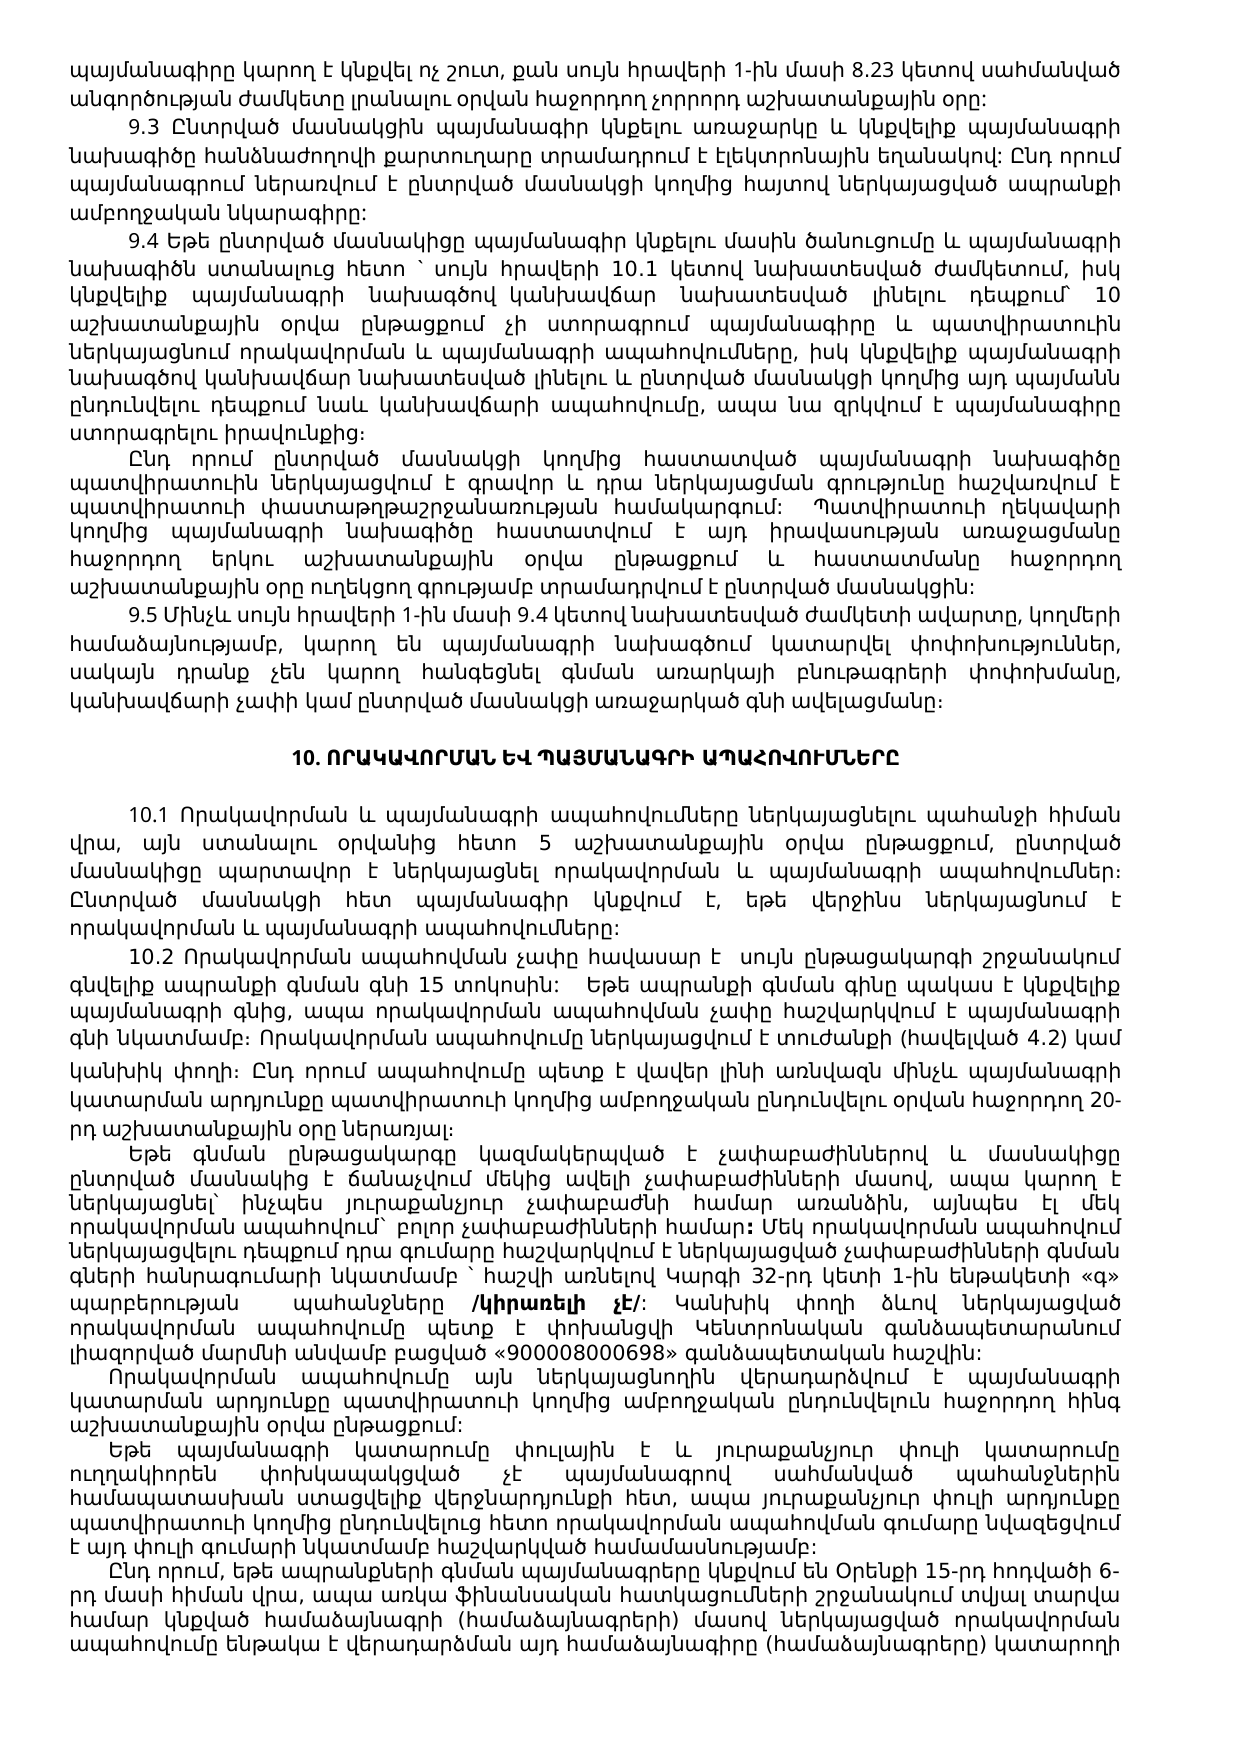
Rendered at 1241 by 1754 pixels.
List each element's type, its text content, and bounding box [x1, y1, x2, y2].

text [69, 56, 1121, 112]
text 9.4 Եթե ընտրված մասնակիցը պայմանագիր կնքելու մասին ծանուցումը և պայմանագրի նախագիծն ստանալուց հետո ` սույն հրավերի 10․1 կետով նախատեսված ժամկետում, իսկ կնքվելիք պայմանագրի նախագծով կանխավճար նախատեսված լինելու դեպքում՝ 10 աշխատանքային օրվա ընթացքում չի ստորագրում պայմանագիրը և պատվիրատուին ներկայացնում որակավորման և պայմանագրի ապահովումները, իսկ կնքվելիք պայմանագրի նախագծով կանխավճար նախատեսված լինելու և ընտրված մասնակցի կողմից այդ պայմանն ընդունվելու դեպքում նաև կանխավճարի ապահովումը, ապա նա զրկվում է պայմանագիրը ստորագրելու իրավունքից։ [69, 226, 1121, 447]
text Եթե գնման ընթացակարգը կազմակերպված է չափաբաժիններով և մասնակիցը ընտրված մասնակից է ճանաչվում մեկից ավելի չափաբաժինների մասով, ապա կարող է ներկայացնել՝ ինչպես յուրաքանչյուր չափաբաժնի համար առանձին, այնպես էլ մեկ որակավորման ապահովում` բոլոր չափաբաժինների համար: Մեկ որակավորման ապահովում ներկայացվելու դեպքում դրա գումարը հաշվարկվում է ներկայացված չափաբաժինների գնման գների հանրագումարի նկատմամբ ՝ հաշվի առնելով Կարգի 32-րդ կետի 1-ին ենթակետի «գ» պարբերության պահանջները /կիրառելի չէ/: Կանխիկ փողի ձևով ներկայացված որակավորման ապահովումը պետք է փոխանցվի Կենտրոնական գանձապետարանում լիազորված մարմնի անվամբ բացված «900008000698» գանձապետական հաշվին: [69, 1142, 1121, 1365]
text 10.1 Որակավորման և պայմանագրի ապահովումները ներկայացնելու պահանջի հիման վրա, այն ստանալու օրվանից հետո 5 աշխատանքային օրվա ընթացքում, ընտրված մասնակիցը պարտավոր է ներկայացնել որակավորման և պայմանագրի ապահովումներ։ Ընտրված մասնակցի հետ պայմանագիր կնքվում է, եթե վերջինս ներկայացնում է որակավորման և պայմանագրի ապահովումները: [69, 800, 1121, 942]
text 9.3 Ընտրված մասնակցին պայմանագիր կնքելու առաջարկը և կնքվելիք պայմանագրի նախագիծը հանձնաժողովի քարտուղարը տրամադրում է էլեկտրոնային եղանակով: Ընդ որում պայմանագրում ներառվում է ընտրված մասնակցի կողմից հայտով ներկայացված ապրանքի ամբողջական նկարագիրը: [69, 112, 1121, 226]
text 9.5 Մինչև սույն հրավերի 1-ին մասի 9.4 կետով նախատեսված ժամկետի ավարտը, կողմերի համաձայնությամբ, կարող են պայմանագրի նախագծում կատարվել փոփոխություններ, սակայն դրանք չեն կարող հանգեցնել գնման առարկայի բնութագրերի փոփոխմանը, կանխավճարի չափի կամ ընտրված մասնակցի առաջարկած գնի ավելացմանը։ [69, 601, 1121, 714]
text Եթե պայմանագրի կատարումը փուլային է և յուրաքանչյուր փուլի կատարումը ուղղակիորեն փոխկապակցված չէ պայմանագրով սահմանված պահանջներին համապատասխան ստացվելիք վերջնարդյունքի հետ, ապա յուրաքանչյուր փուլի արդյունքը պատվիրատուի կողմից ընդունվելուց հետո որակավորման ապահովման գումարը նվազեցվում է այդ փուլի գումարի նկատմամբ հաշվարկված համամասնությամբ: [69, 1438, 1121, 1559]
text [69, 1559, 1121, 1656]
text 10.2 Որակավորման ապահովման չափը հավասար է սույն ընթացակարգի շրջանակում գնվելիք ապրանքի գնման գնի 15 տոկոսին: Եթե ապրանքի գնման գինը պակաս է կնքվելիք պայմանագրի գնից, ապա որակավորման ապահովման չափը հաշվարկվում է պայմանագրի գնի նկատմամբ։ Որակավորման ապահովումը ներկայացվում է տուժանքի (հավելված 4․2) կամ կանխիկ փողի։ Ընդ որում ապահովումը պետք է վավեր լինի առնվազն մինչև պայմանագրի կատարման արդյունքը պատվիրատուի կողմից ամբողջական ընդունվելու օրվան հաջորդող 20-րդ աշխատանքային օրը ներառյալ։ [69, 942, 1121, 1142]
text Որակավորման ապահովումը այն ներկայացնողին վերադարձվում է պայմանագրի կատարման արդյունքը պատվիրատուի կողմից ամբողջական ընդունվելուն հաջորդող հինգ աշխատանքային օրվա ընթացքում: [69, 1365, 1121, 1438]
text Ընդ որում ընտրված մասնակցի կողմից հաստատված պայմանագրի նախագիծը պատվիրատուին ներկայացվում է գրավոր և դրա ներկայացման գրությունը հաշվառվում է պատվիրատուի փաստաթղթաշրջանառության համակարգում: Պատվիրատուի ղեկավարի կողմից պայմանագրի նախագիծը հաստատվում է այդ իրավասության առաջացմանը հաջորդող երկու աշխատանքային օրվա ընթացքում և հաստատմանը հաջորդող աշխատանքային օրը ուղեկցող գրությամբ տրամադրվում է ընտրված մասնակցին: [69, 447, 1121, 601]
text 10. ՈՐԱԿԱՎՈՐՄԱՆ ԵՎ ՊԱՅՄԱՆԱԳՐԻ ԱՊԱՀՈՎՈՒՄՆԵՐԸ [69, 743, 1121, 771]
